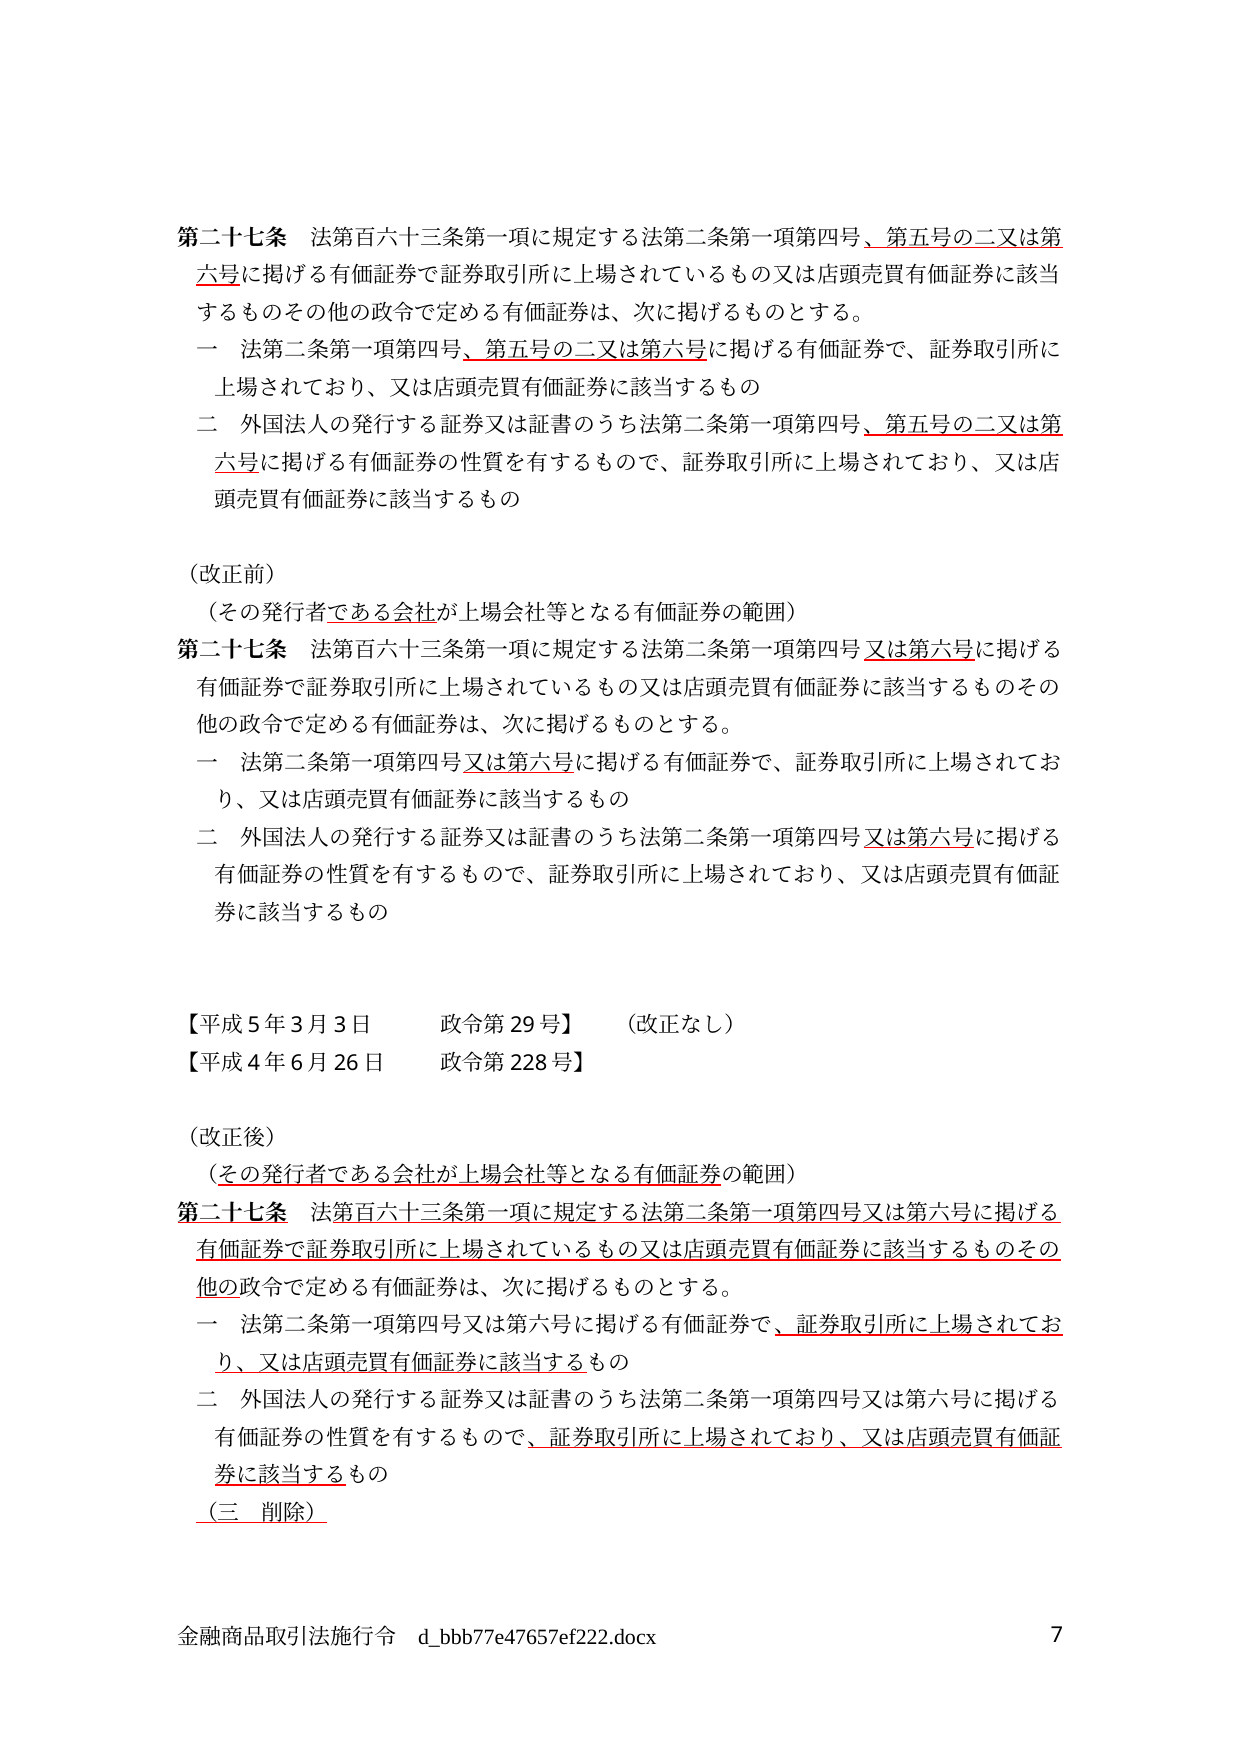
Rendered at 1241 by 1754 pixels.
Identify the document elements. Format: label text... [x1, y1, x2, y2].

text （その発行者である会社が上場会社等となる有価証券の範囲） [196, 592, 1063, 629]
text 二 外国法人の発行する証券又は証書のうち法第二条第一項第四号又は第六号に掲げる有価証券の性質を有するもので、証券取引所に上場されており、又は店頭売買有価証券に該当するもの [196, 817, 1063, 929]
text （三 削除） [196, 1492, 1063, 1529]
text （その発行者である会社が上場会社等となる有価証券の範囲） [196, 1154, 1063, 1192]
text 第二十七条 法第百六十三条第一項に規定する法第二条第一項第四号又は第六号に掲げる有価証券で証券取引所に上場されているもの又は店頭売買有価証券に該当するものその他の政令で定める有価証券は、次に掲げるものとする。 [177, 629, 1063, 742]
text （改正前） [177, 554, 1063, 592]
text 二 外国法人の発行する証券又は証書のうち法第二条第一項第四号又は第六号に掲げる有価証券の性質を有するもので、証券取引所に上場されており、又は店頭売買有価証券に該当するもの [196, 1379, 1063, 1492]
text 一 法第二条第一項第四号又は第六号に掲げる有価証券で、証券取引所に上場されており、又は店頭売買有価証券に該当するもの [196, 1304, 1063, 1379]
text 二 外国法人の発行する証券又は証書のうち法第二条第一項第四号、第五号の二又は第六号に掲げる有価証券の性質を有するもので、証券取引所に上場されており、又は店頭売買有価証券に該当するもの [196, 404, 1063, 517]
text （改正後） [177, 1117, 1063, 1154]
text 【平成4年6月26日 政令第228号】 [177, 1042, 1063, 1079]
text 第二十七条 法第百六十三条第一項に規定する法第二条第一項第四号、第五号の二又は第六号に掲げる有価証券で証券取引所に上場されているもの又は店頭売買有価証券に該当するものその他の政令で定める有価証券は、次に掲げるものとする。 [177, 217, 1063, 329]
text 一 法第二条第一項第四号、第五号の二又は第六号に掲げる有価証券で、証券取引所に上場されており、又は店頭売買有価証券に該当するもの [196, 329, 1063, 404]
text 【平成5年3月3日 政令第29号】 （改正なし） [177, 1004, 1063, 1042]
text 第二十七条 法第百六十三条第一項に規定する法第二条第一項第四号又は第六号に掲げる有価証券で証券取引所に上場されているもの又は店頭売買有価証券に該当するものその他の政令で定める有価証券は、次に掲げるものとする。 [177, 1192, 1063, 1304]
text 一 法第二条第一項第四号又は第六号に掲げる有価証券で、証券取引所に上場されており、又は店頭売買有価証券に該当するもの [196, 742, 1063, 817]
